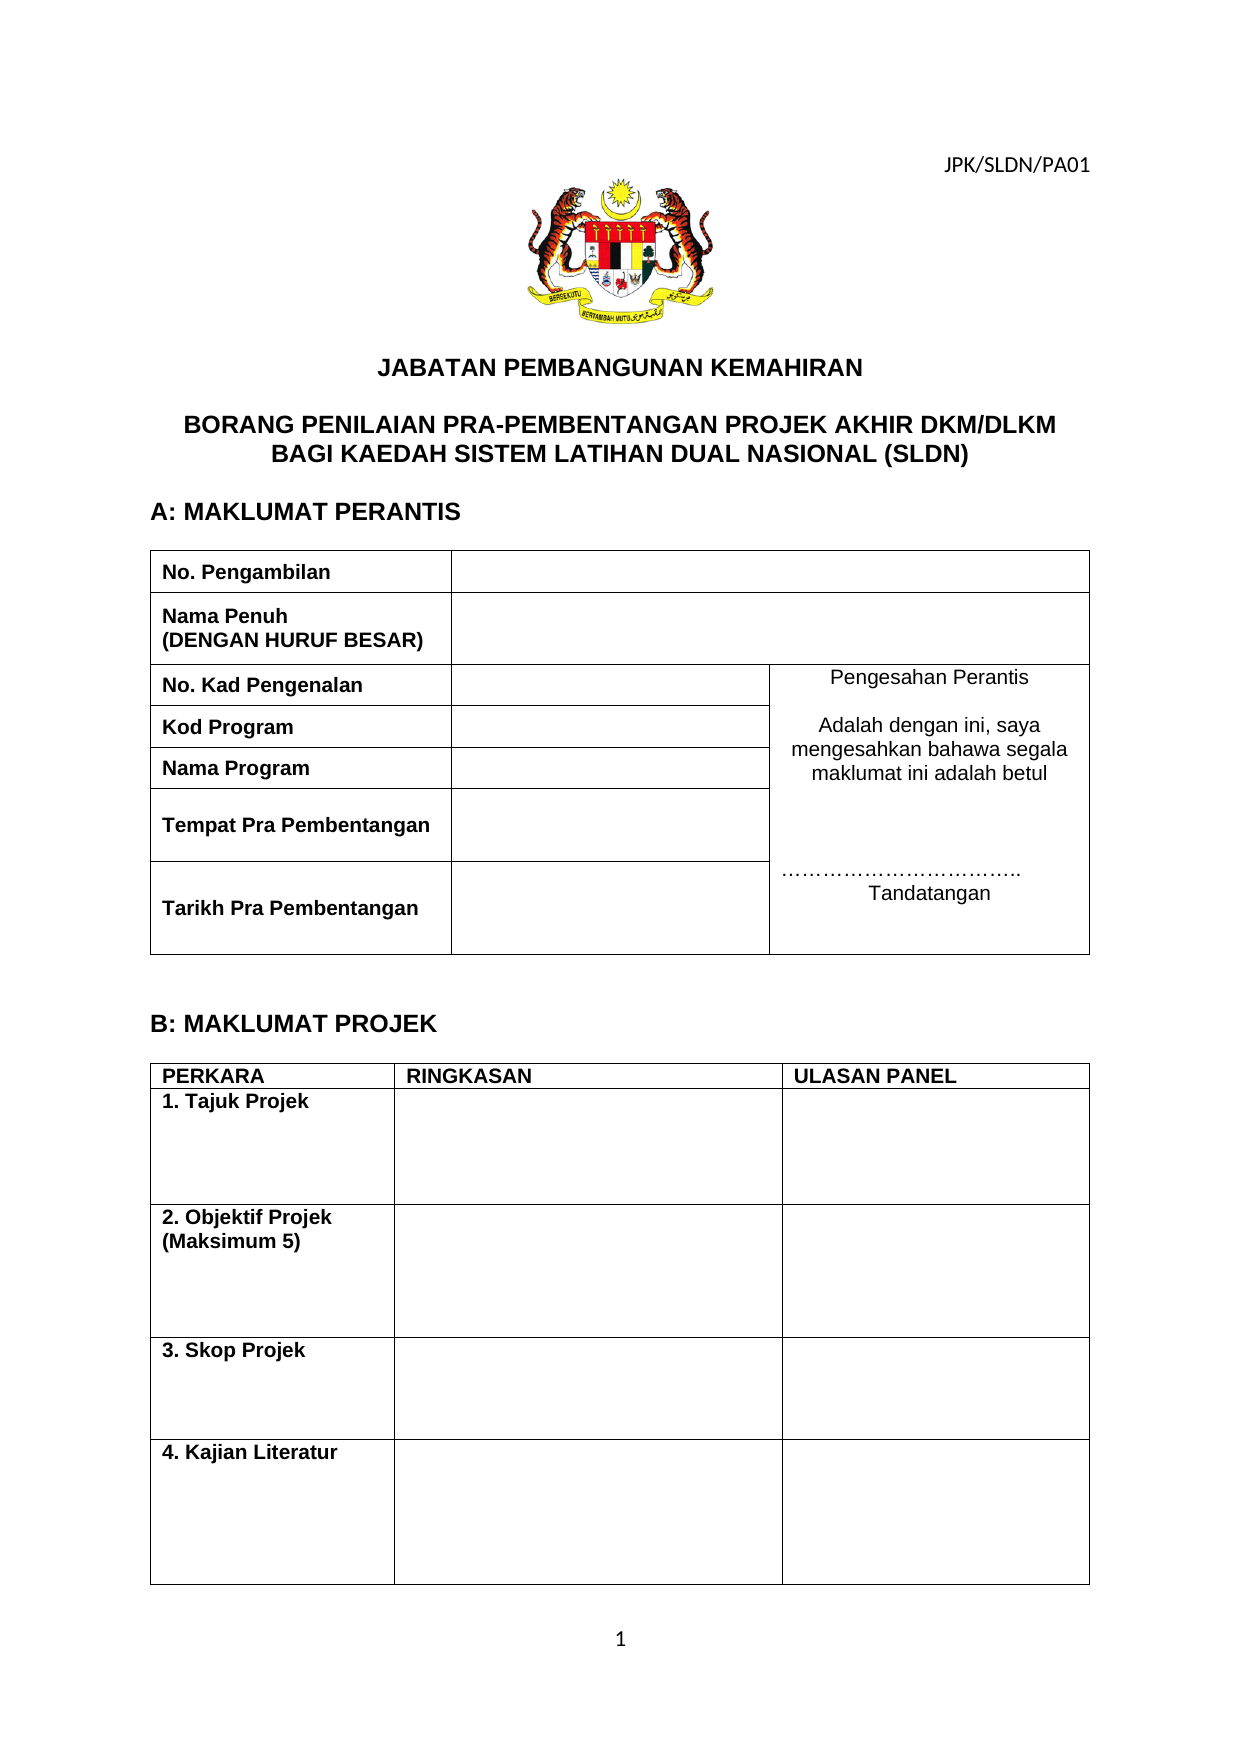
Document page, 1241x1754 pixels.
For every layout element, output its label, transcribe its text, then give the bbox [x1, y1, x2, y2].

table_cell Kod Program [151, 706, 451, 747]
table_cell [452, 665, 769, 705]
text A: MAKLUMAT PERANTIS [150, 496, 1090, 525]
table_header RINGKASAN [395, 1064, 782, 1088]
table_cell Pengesahan Perantis Adalah dengan ini, saya mengesahkan bahawa segala maklumat ini adalah betul …………………………….. Tandatangan [770, 665, 1089, 954]
table_cell No. Kad Pengenalan [151, 665, 451, 705]
table_cell [395, 1205, 782, 1337]
table_cell 4. Kajian Literatur [151, 1440, 394, 1584]
table_cell Nama Penuh (DENGAN HURUF BESAR) [151, 593, 451, 664]
table_cell 2. Objektif Projek (Maksimum 5) [151, 1205, 394, 1337]
table_cell [395, 1440, 782, 1584]
table_cell [783, 1440, 1089, 1584]
picture [527, 178, 714, 324]
table_cell Tempat Pra Pembentangan [151, 789, 451, 861]
table_cell [783, 1205, 1089, 1337]
table_cell [452, 706, 769, 747]
table_cell [783, 1089, 1089, 1203]
table_header [452, 551, 1089, 592]
table_cell Tarikh Pra Pembentangan [151, 862, 451, 954]
table_cell [783, 1338, 1089, 1439]
text BORANG PENILAIAN PRA-PEMBENTANGAN PROJEK AKHIR DKM/DLKM BAGI KAEDAH SISTEM LATIHAN DUAL NASIONAL (SLDN) [150, 410, 1090, 468]
table_cell [452, 593, 1089, 664]
table_cell [452, 748, 769, 788]
text JABATAN PEMBANGUNAN KEMAHIRAN [150, 353, 1090, 381]
table_header No. Pengambilan [151, 551, 451, 592]
table_cell [395, 1089, 782, 1203]
table_cell [395, 1338, 782, 1439]
table_cell [452, 862, 769, 954]
table_header PERKARA [151, 1064, 394, 1088]
table_cell Nama Program [151, 748, 451, 788]
table_cell [452, 789, 769, 861]
text B: MAKLUMAT PROJEK [150, 1009, 1090, 1038]
table_cell 3. Skop Projek [151, 1338, 394, 1439]
table_cell 1. Tajuk Projek [151, 1089, 394, 1203]
table_header ULASAN PANEL [783, 1064, 1089, 1088]
